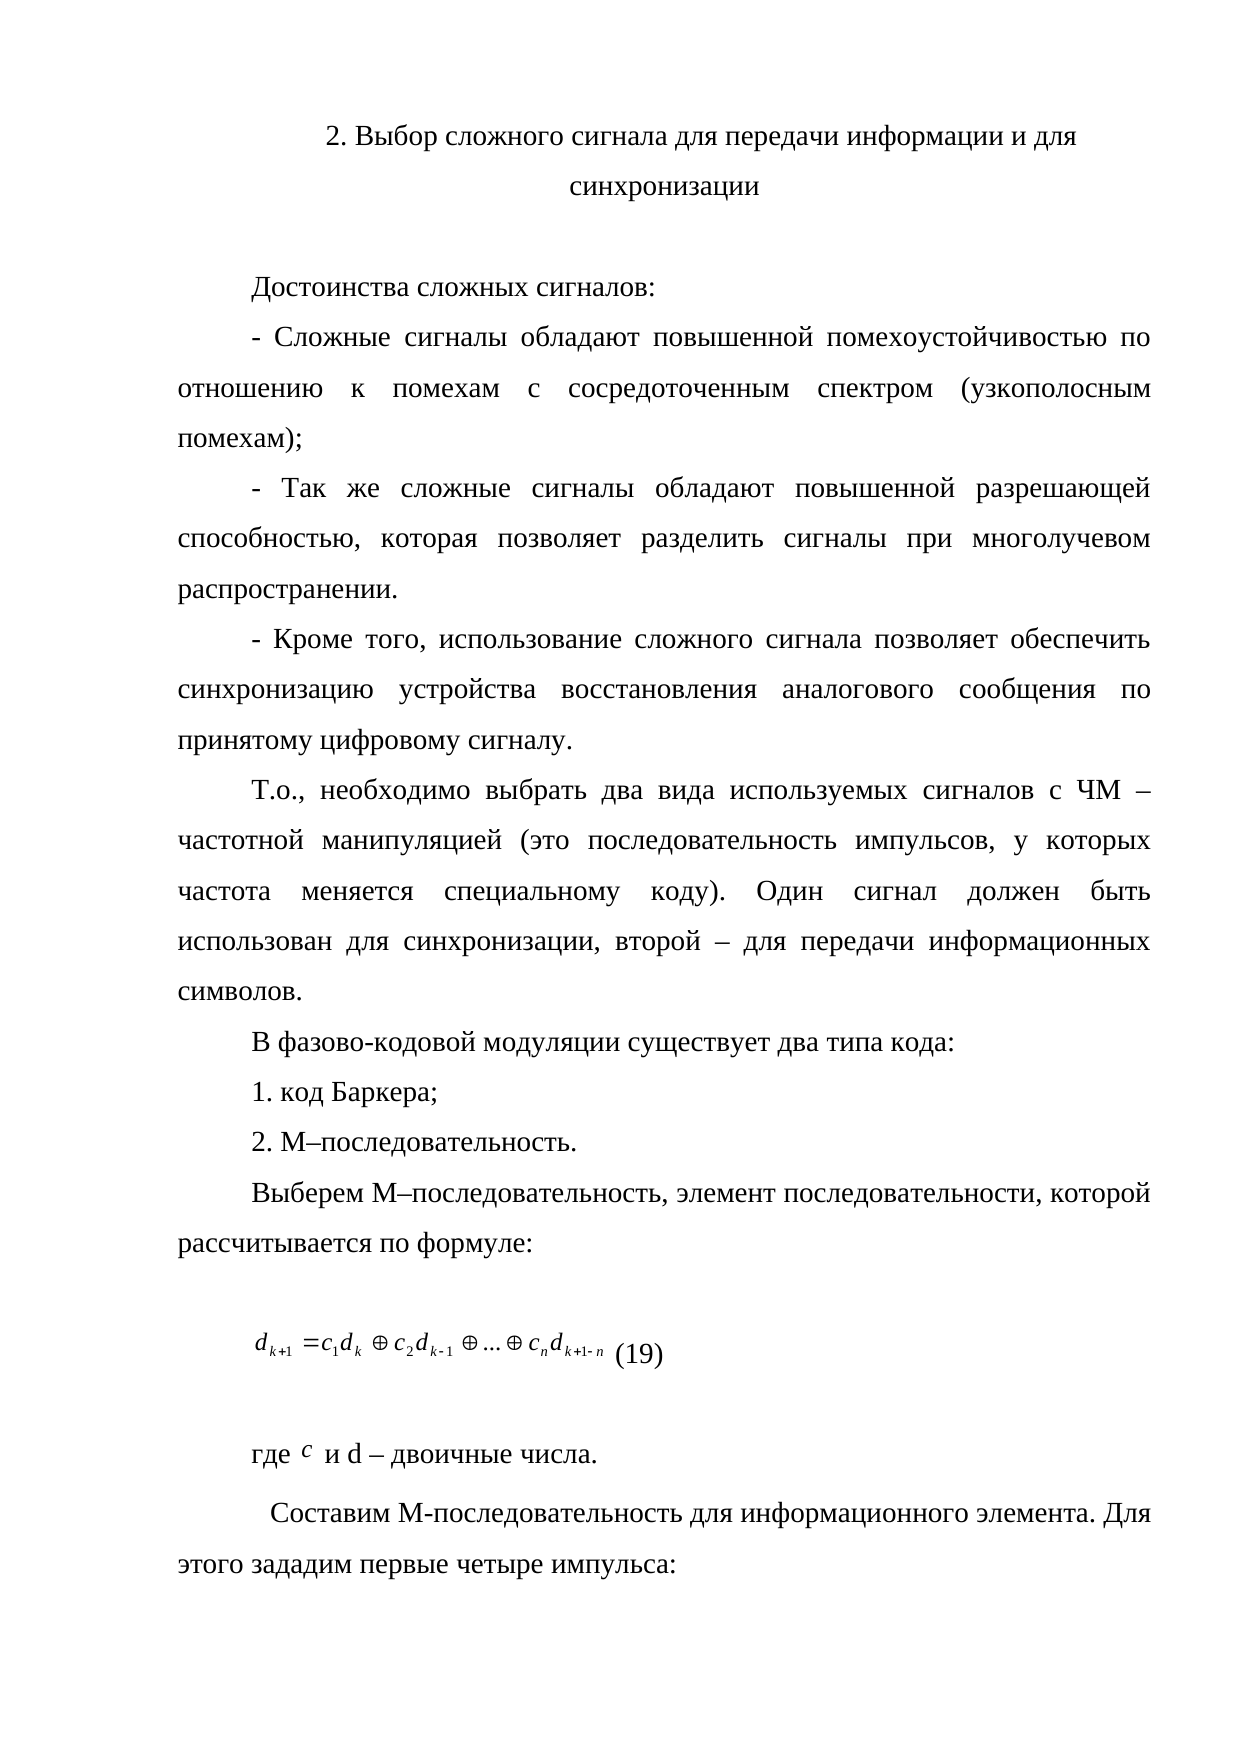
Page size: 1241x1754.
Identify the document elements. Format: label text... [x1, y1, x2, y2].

text 2. M–последовательность. [177, 1124, 1152, 1158]
text Т.о., необходимо выбрать два вида используемых сигналов с ЧМ –частотной манипуляцией (это последовательность импульсов, у которых частота меняется специальному коду). Один сигнал должен быть использован для синхронизации, второй – для передачи информационных символов. [177, 772, 1152, 1007]
text Достоинства сложных сигналов: [177, 269, 1152, 303]
text - Сложные сигналы обладают повышенной помехоустойчивостью по отношению к помехам с сосредоточенным спектром (узкополосным помехам); [177, 319, 1152, 453]
text Составим M-последовательность для информационного элемента. Для этого зададим первые четыре импульса: [177, 1487, 1152, 1579]
text - Так же сложные сигналы обладают повышенной разрешающей способностью, которая позволяет разделить сигналы при многолучевом распространении. [177, 470, 1152, 604]
text где и d – двоичные числа. [177, 1437, 1152, 1470]
text - Кроме того, использование сложного сигнала позволяет обеспечить синхронизацию устройства восстановления аналогового сообщения по принятому цифровому сигналу. [177, 621, 1152, 755]
text В фазово-кодовой модуляции существует два типа кода: [177, 1024, 1152, 1057]
text Выберем M–последовательность, элемент последовательности, которой рассчитывается по формуле: [177, 1175, 1152, 1258]
text 2. Выбор сложного сигнала для передачи информации и для синхронизации [177, 118, 1152, 202]
text (19) [177, 1326, 1152, 1369]
text 1. код Баркера; [177, 1074, 1152, 1108]
